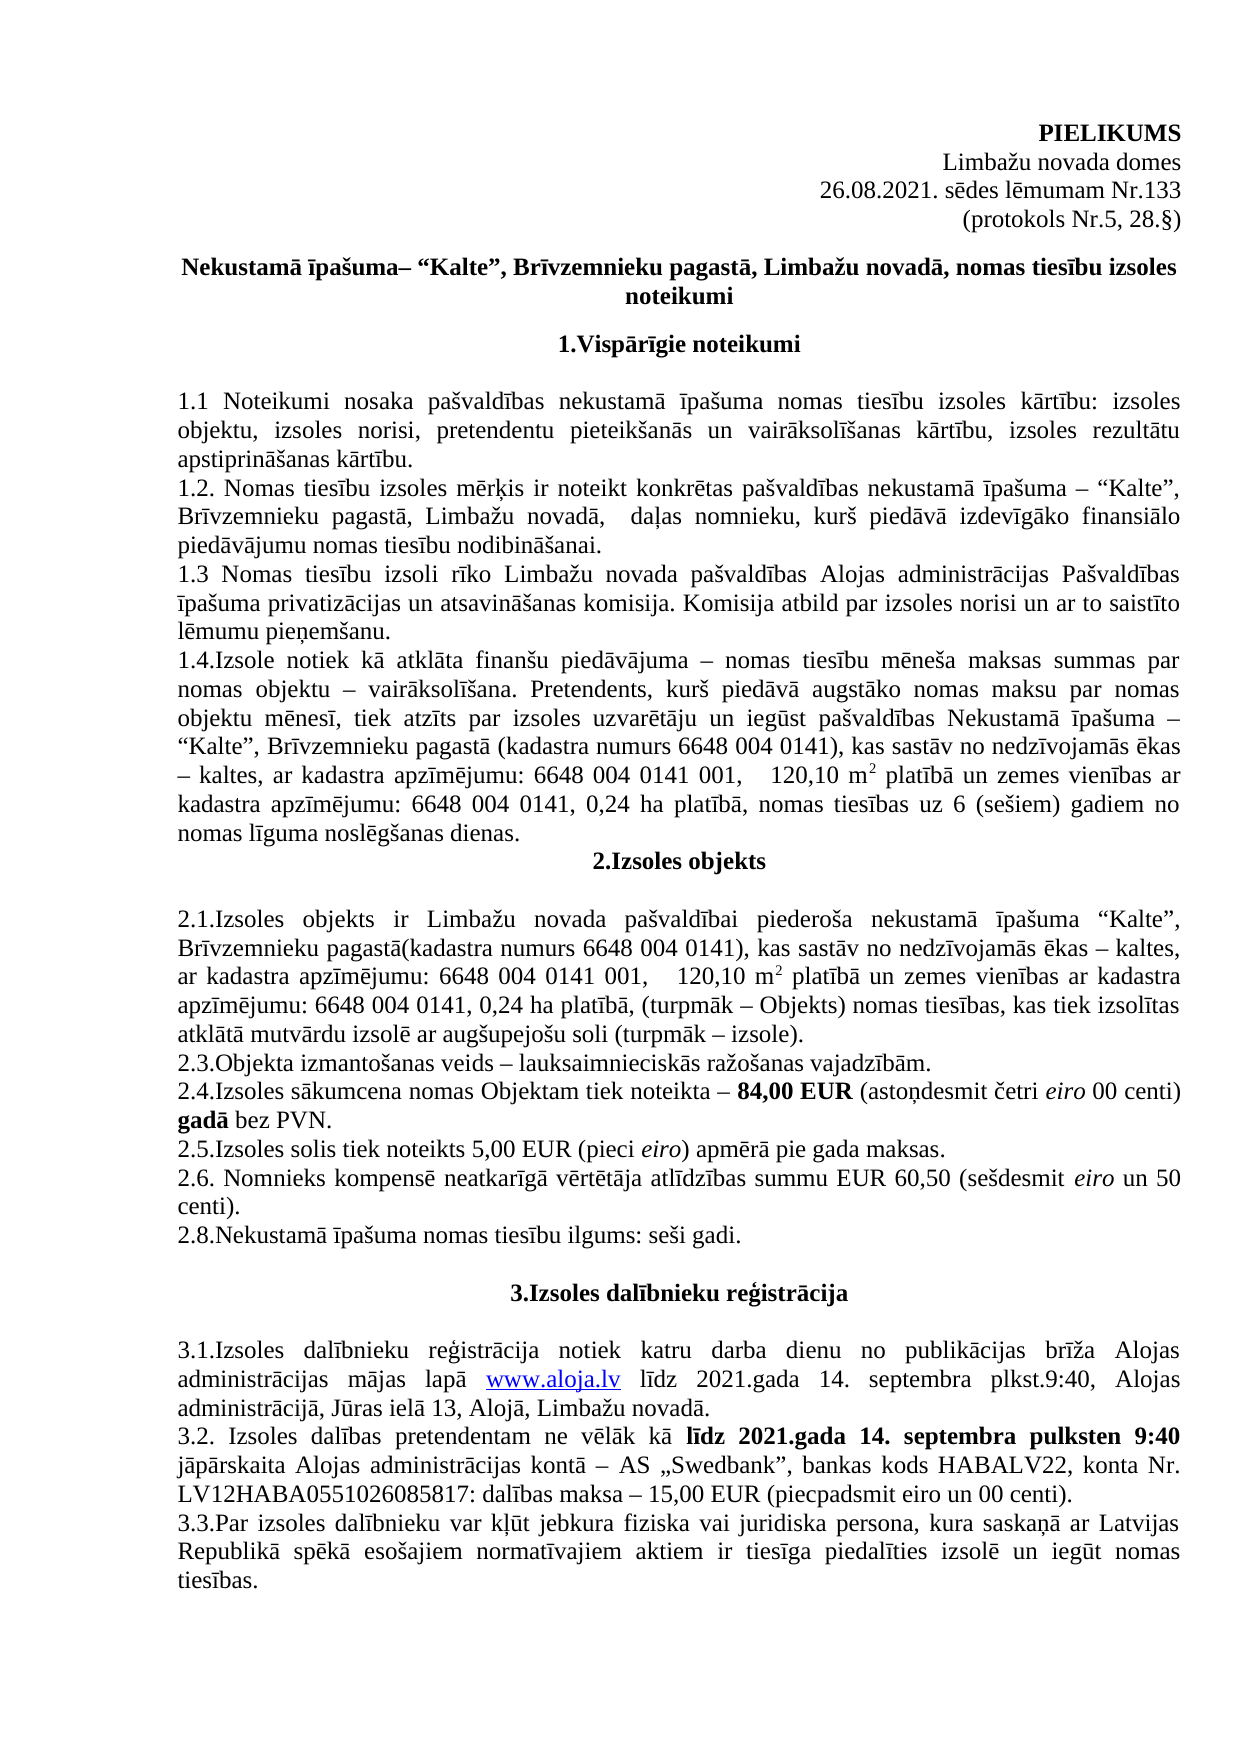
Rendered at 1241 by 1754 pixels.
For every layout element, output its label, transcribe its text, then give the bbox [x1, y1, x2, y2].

text 3.1.Izsoles dalībnieku reģistrācija notiek katru darba dienu no publikācijas brīža Alojas administrācijas mājas lapā www.aloja.lv līdz 2021.gada 14. septembra plkst.9:40, Alojas administrācijā, Jūras ielā 13, Alojā, Limbažu novadā. [177, 1335, 1181, 1421]
text 1.1 Noteikumi nosaka pašvaldības nekustamā īpašuma nomas tiesību izsoles kārtību: izsoles objektu, izsoles norisi, pretendentu pieteikšanās un vairāksolīšanas kārtību, izsoles rezultātu apstiprināšanas kārtību. [177, 386, 1181, 473]
text 1.Vispārīgie noteikumi [177, 329, 1181, 358]
text 3.2. Izsoles dalības pretendentam ne vēlāk kā līdz 2021.gada 14. septembra pulksten 9:40 jāpārskaita Alojas administrācijas kontā – AS „Swedbank”, bankas kods HABALV22, konta Nr. LV12HABA0551026085817: dalības maksa – 15,00 EUR (piecpadsmit eiro un 00 centi). [177, 1421, 1181, 1508]
text 1.3 Nomas tiesību izsoli rīko Limbažu novada pašvaldības Alojas administrācijas Pašvaldības īpašuma privatizācijas un atsavināšanas komisija. Komisija atbild par izsoles norisi un ar to saistīto lēmumu pieņemšanu. [177, 559, 1181, 645]
text 2.6. Nomnieks kompensē neatkarīgā vērtētāja atlīdzības summu EUR 60,50 (sešdesmit eiro un 50 centi). [177, 1163, 1181, 1220]
text PIELIKUMS [177, 118, 1181, 147]
text 2.4.Izsoles sākumcena nomas Objektam tiek noteikta – 84,00 EUR (astoņdesmit četri eiro 00 centi) gadā bez PVN. [177, 1076, 1181, 1134]
text 2.5.Izsoles solis tiek noteikts 5,00 EUR (pieci eiro) apmērā pie gada maksas. [177, 1134, 1181, 1163]
text 2.1.Izsoles objekts ir Limbažu novada pašvaldībai piederoša nekustamā īpašuma “Kalte”, Brīvzemnieku pagastā(kadastra numurs 6648 004 0141), kas sastāv no nedzīvojamās ēkas – kaltes, ar kadastra apzīmējumu: 6648 004 0141 001, 120,10 m2 platībā un zemes vienības ar kadastra apzīmējumu: 6648 004 0141, 0,24 ha platībā, (turpmāk – Objekts) nomas tiesības, kas tiek izsolītas atklātā mutvārdu izsolē ar augšupejošu soli (turpmāk – izsole). [177, 904, 1181, 1048]
text (protokols Nr.5, 28.§) [177, 204, 1181, 233]
text 1.4.Izsole notiek kā atklāta finanšu piedāvājuma – nomas tiesību mēneša maksas summas par nomas objektu – vairāksolīšana. Pretendents, kurš piedāvā augstāko nomas maksu par nomas objektu mēnesī, tiek atzīts par izsoles uzvarētāju un iegūst pašvaldības Nekustamā īpašuma – “Kalte”, Brīvzemnieku pagastā (kadastra numurs 6648 004 0141), kas sastāv no nedzīvojamās ēkas – kaltes, ar kadastra apzīmējumu: 6648 004 0141 001, 120,10 m2 platībā un zemes vienības ar kadastra apzīmējumu: 6648 004 0141, 0,24 ha platībā, nomas tiesības uz 6 (sešiem) gadiem no nomas līguma noslēgšanas dienas. [177, 645, 1181, 846]
text 2.3.Objekta izmantošanas veids – lauksaimnieciskās ražošanas vajadzībām. [177, 1048, 1181, 1076]
text Nekustamā īpašuma– “Kalte”, Brīvzemnieku pagastā, Limbažu novadā, nomas tiesību izsoles noteikumi [177, 252, 1181, 310]
text 1.2. Nomas tiesību izsoles mērķis ir noteikt konkrētas pašvaldības nekustamā īpašuma – “Kalte”, Brīvzemnieku pagastā, Limbažu novadā, daļas nomnieku, kurš piedāvā izdevīgāko finansiālo piedāvājumu nomas tiesību nodibināšanai. [177, 473, 1181, 559]
text Limbažu novada domes [177, 147, 1181, 176]
text 2.8.Nekustamā īpašuma nomas tiesību ilgums: seši gadi. [177, 1220, 1181, 1249]
text 26.08.2021. sēdes lēmumam Nr.133 [177, 176, 1181, 204]
text 2.Izsoles objekts [177, 846, 1181, 875]
text 3.Izsoles dalībnieku reģistrācija [177, 1278, 1181, 1306]
text 3.3.Par izsoles dalībnieku var kļūt jebkura fiziska vai juridiska persona, kura saskaņā ar Latvijas Republikā spēkā esošajiem normatīvajiem aktiem ir tiesīga piedalīties izsolē un iegūt nomas tiesības. [177, 1508, 1181, 1594]
